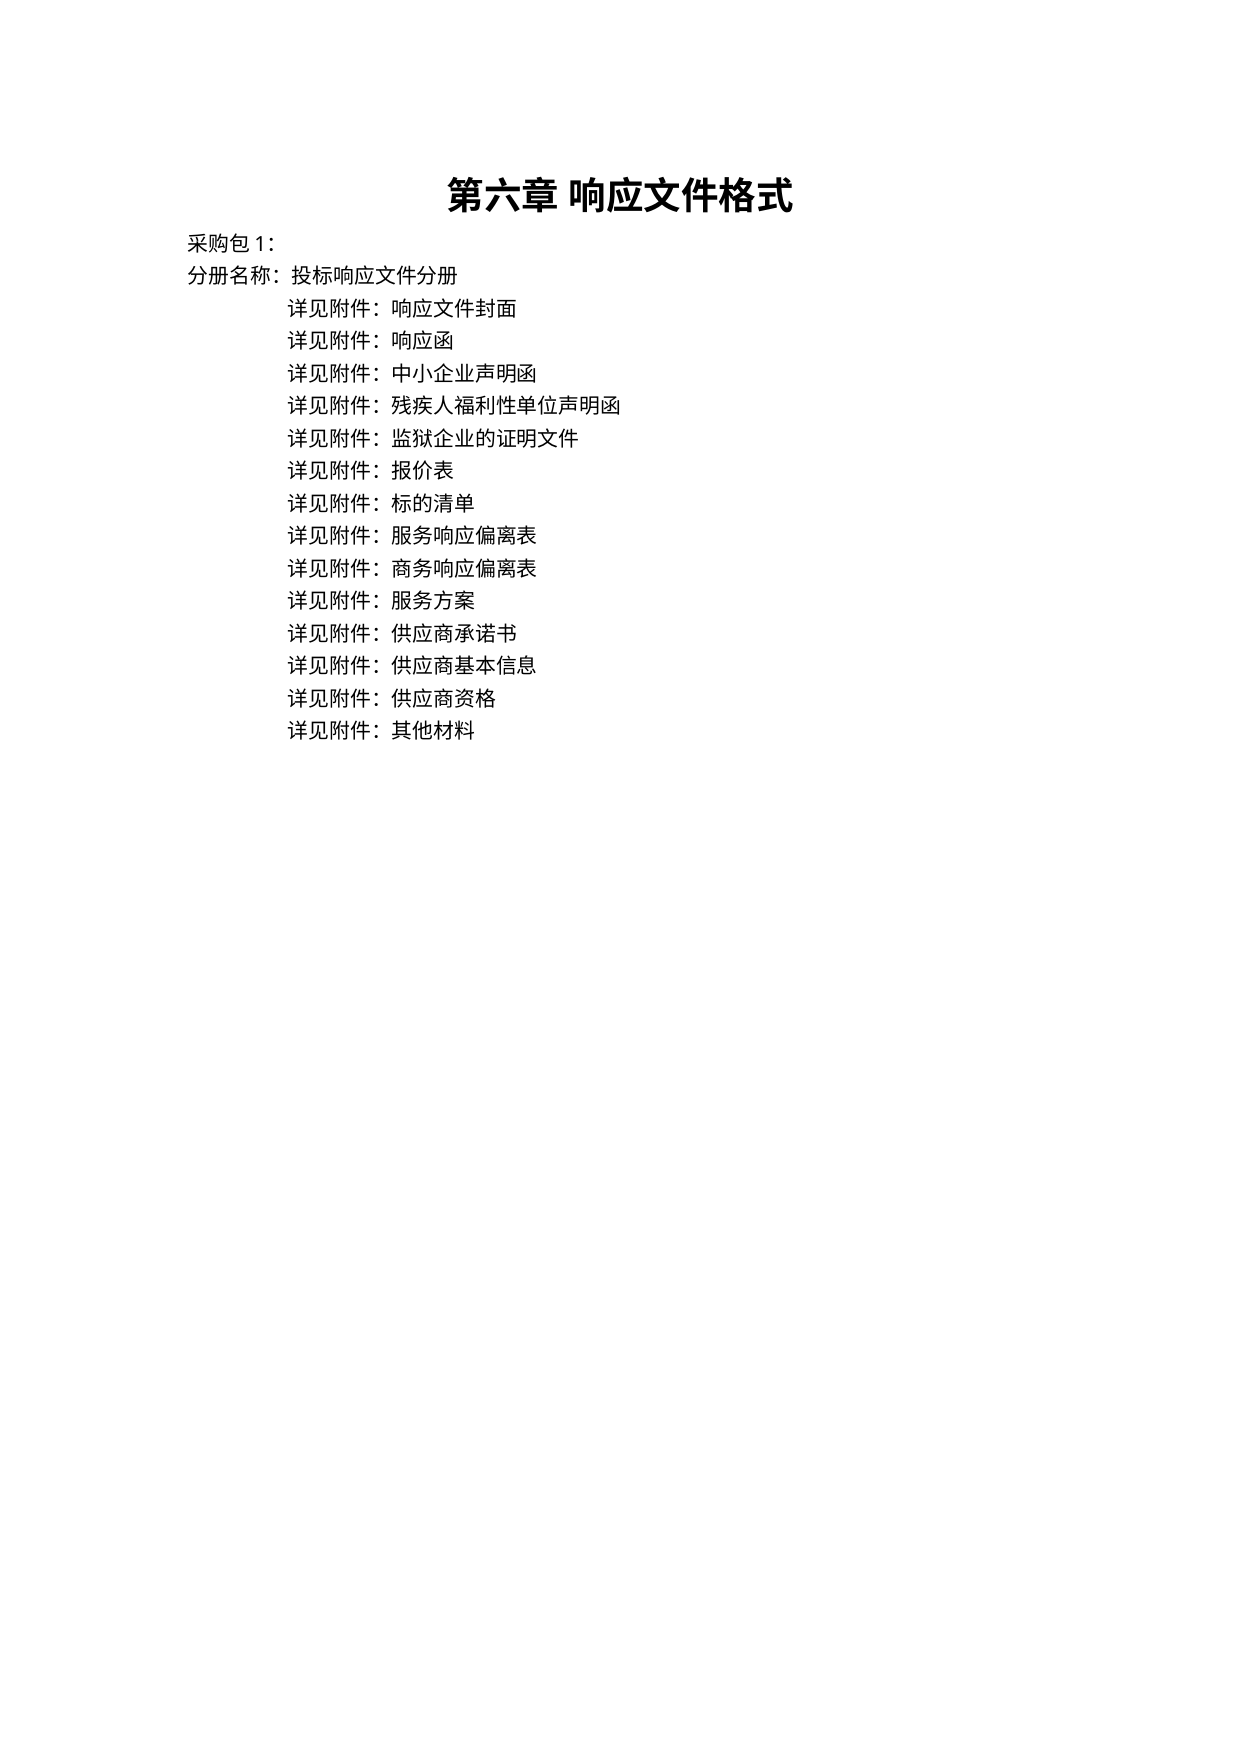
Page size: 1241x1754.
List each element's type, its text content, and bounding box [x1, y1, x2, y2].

text 详见附件：残疾人福利性单位声明函 [187, 389, 1053, 422]
text 详见附件：供应商基本信息 [187, 649, 1053, 682]
text 详见附件：供应商承诺书 [187, 617, 1053, 649]
text 详见附件：响应文件封面 [187, 292, 1053, 324]
text 详见附件：响应函 [187, 324, 1053, 357]
text 详见附件：中小企业声明函 [187, 357, 1053, 389]
text 详见附件：其他材料 [187, 714, 1053, 747]
text 详见附件：商务响应偏离表 [187, 552, 1053, 584]
text 采购包1： [187, 227, 1053, 259]
text 详见附件：服务响应偏离表 [187, 519, 1053, 552]
text 详见附件：服务方案 [187, 584, 1053, 617]
text 第六章 响应文件格式 [187, 162, 1053, 227]
text 详见附件：监狱企业的证明文件 [187, 422, 1053, 454]
text 分册名称：投标响应文件分册 [187, 259, 1053, 292]
text 详见附件：标的清单 [187, 487, 1053, 519]
text 详见附件：报价表 [187, 454, 1053, 487]
text 详见附件：供应商资格 [187, 682, 1053, 714]
